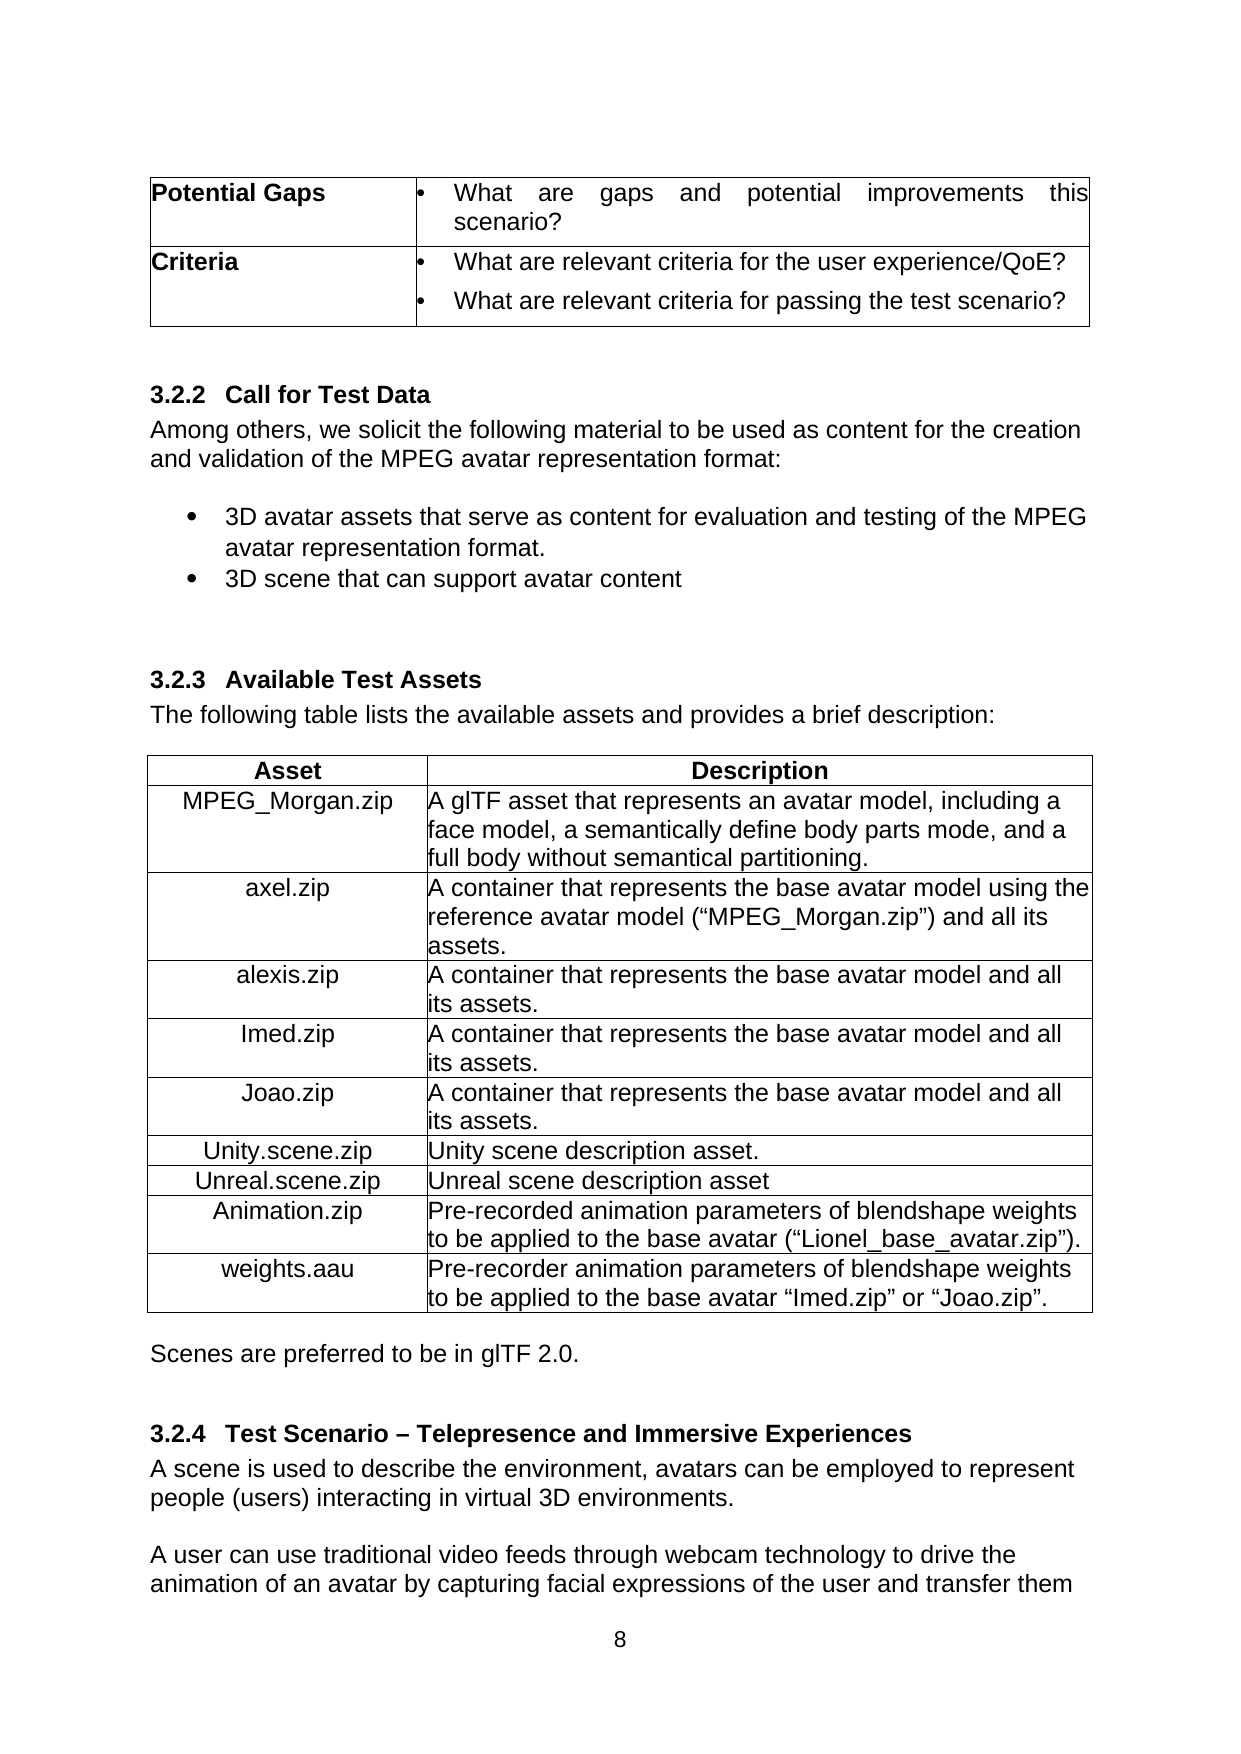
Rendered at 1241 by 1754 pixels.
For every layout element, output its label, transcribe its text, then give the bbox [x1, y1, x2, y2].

table_header Asset [148, 756, 427, 785]
text A scene is used to describe the environment, avatars can be employed to represent people (users) interacting in virtual 3D environments. [150, 1454, 1090, 1512]
table_cell MPEG_Morgan.zip [148, 786, 427, 872]
text Among others, we solicit the following material to be used as content for the creation and validation of the MPEG avatar representation format: [150, 415, 1090, 473]
subtitle Available Test Assets [150, 665, 1090, 694]
text Scenes are preferred to be in glTF 2.0. [150, 1339, 1090, 1368]
table_cell axel.zip [148, 873, 427, 959]
table_cell Imed.zip [148, 1019, 427, 1077]
table_cell Animation.zip [148, 1196, 427, 1253]
table_cell Potential Gaps [151, 178, 416, 246]
table_cell A container that represents the base avatar model using the reference avatar model (“MPEG_Morgan.zip”) and all its assets. [428, 873, 1092, 959]
text The following table lists the available assets and provides a brief description: [150, 700, 1090, 729]
table_cell Pre-recorded animation parameters of blendshape weights to be applied to the base avatar (“Lionel_base_avatar.zip”). [428, 1196, 1092, 1253]
list 3D scene that can support avatar content [187, 564, 1090, 593]
table_header Description [428, 756, 1092, 785]
table_cell weights.aau [148, 1254, 427, 1312]
table_cell A container that represents the base avatar model and all its assets. [428, 1078, 1092, 1135]
subtitle Call for Test Data [150, 380, 1090, 409]
list 3D avatar assets that serve as content for evaluation and testing of the MPEG avatar representation format. [187, 502, 1090, 561]
table_cell A container that represents the base avatar model and all its assets. [428, 961, 1092, 1018]
table_cell A container that represents the base avatar model and all its assets. [428, 1019, 1092, 1077]
subtitle Test Scenario – Telepresence and Immersive Experiences [150, 1419, 1090, 1448]
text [150, 1541, 1090, 1598]
table_cell Unity scene description asset. [428, 1136, 1092, 1165]
table_cell What are relevant criteria for the user experience/QoE? What are relevant criteria for passing the test scenario? [417, 247, 1089, 326]
table_cell A glTF asset that represents an avatar model, including a face model, a semantically define body parts mode, and a full body without semantical partitioning. [428, 786, 1092, 872]
table_cell alexis.zip [148, 961, 427, 1018]
table_cell What are gaps and potential improvements this scenario? [417, 178, 1089, 246]
table_cell Joao.zip [148, 1078, 427, 1135]
table_cell Unity.scene.zip [148, 1136, 427, 1165]
table_cell Pre-recorder animation parameters of blendshape weights to be applied to the base avatar “Imed.zip” or “Joao.zip”. [428, 1254, 1092, 1312]
table_cell Unreal.scene.zip [148, 1166, 427, 1195]
table_cell Criteria [151, 247, 416, 326]
table_cell Unreal scene description asset [428, 1166, 1092, 1195]
